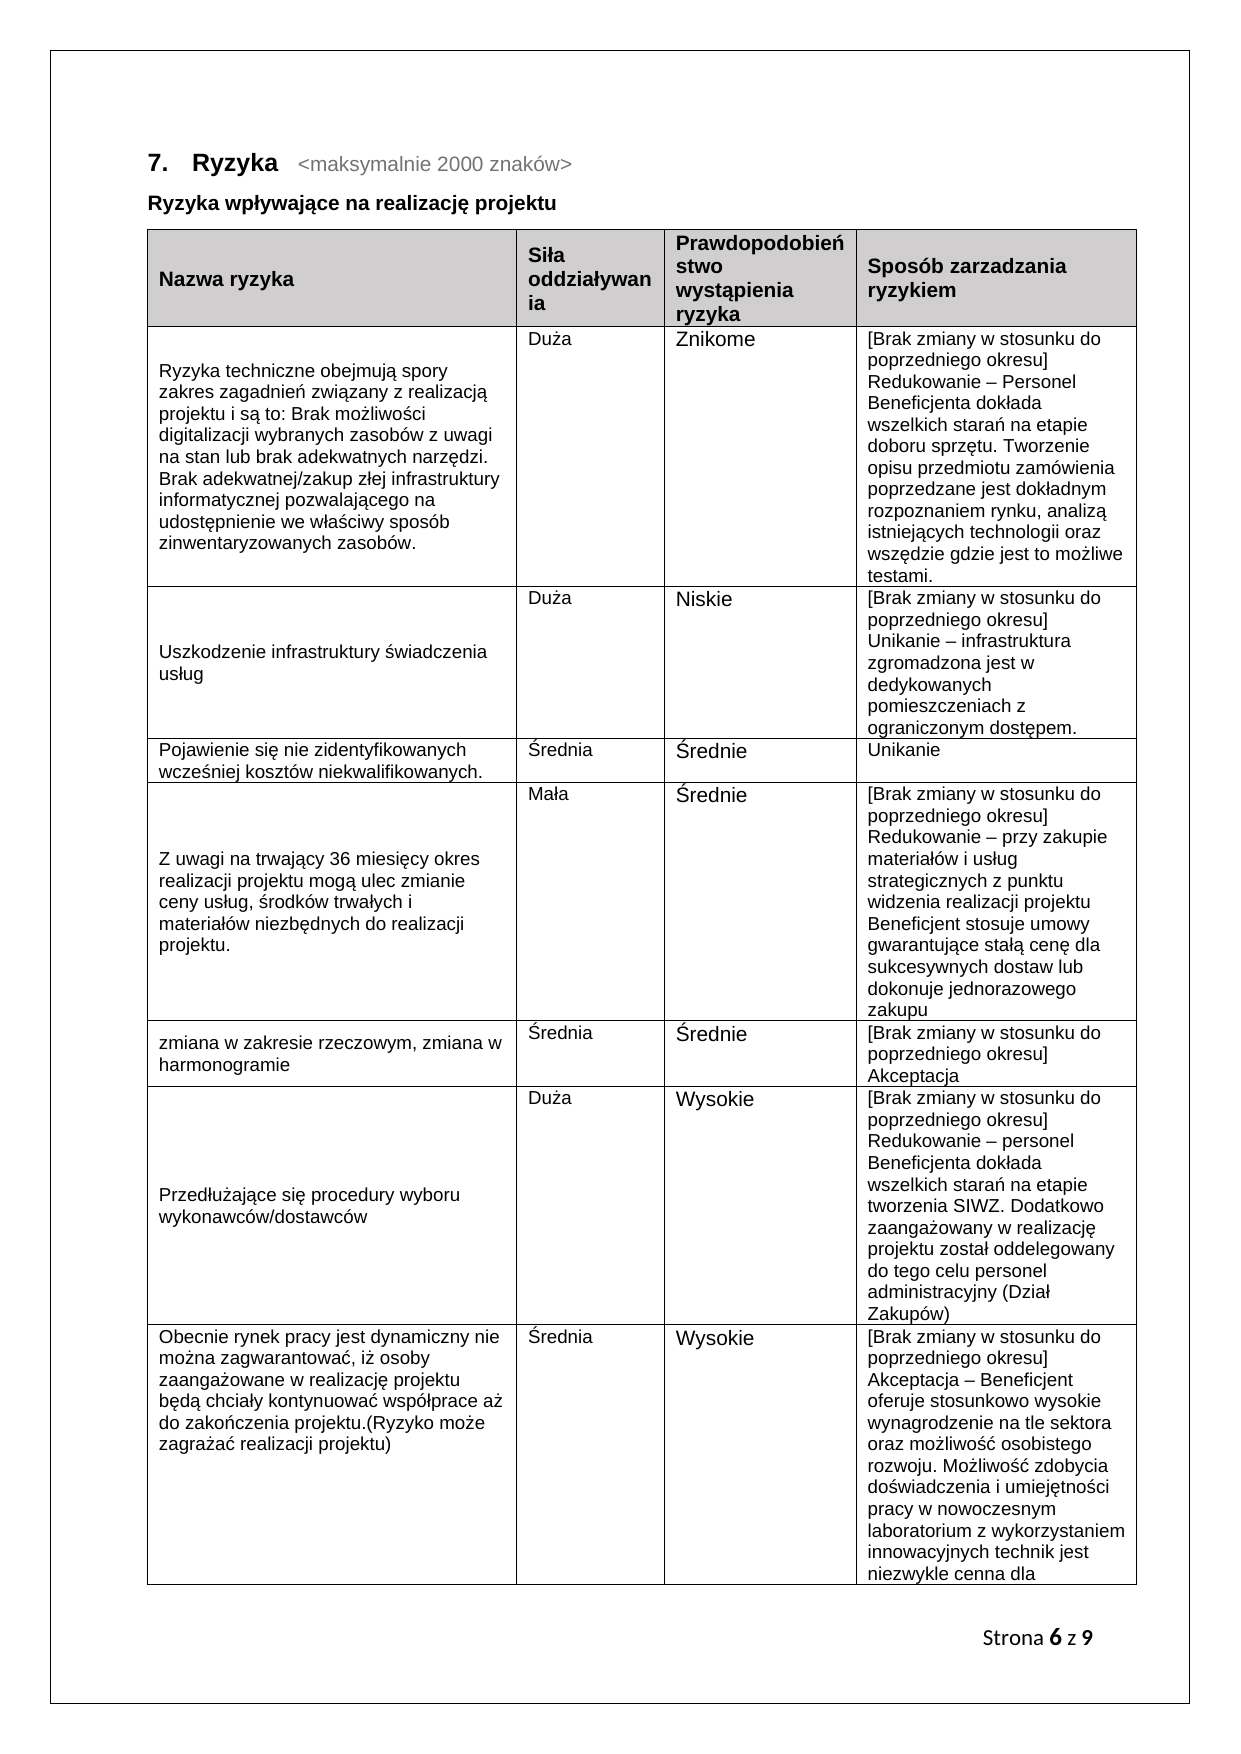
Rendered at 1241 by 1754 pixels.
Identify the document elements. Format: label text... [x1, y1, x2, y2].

table_header Sposób zarzadzania ryzykiem [857, 230, 1136, 326]
table_cell Mała [517, 783, 664, 1020]
table_cell Średnie [665, 739, 856, 782]
table_header Siła oddziaływania [517, 230, 664, 326]
table_cell Wysokie [665, 1325, 856, 1584]
table_cell Niskie [665, 587, 856, 738]
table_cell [857, 1325, 1136, 1584]
table_cell Pojawienie się nie zidentyfikowanych wcześniej kosztów niekwalifikowanych. [148, 739, 516, 782]
table_cell Średnie [665, 783, 856, 1020]
table_cell Z uwagi na trwający 36 miesięcy okres realizacji projektu mogą ulec zmianie ceny usług, środków trwałych i materiałów niezbędnych do realizacji projektu. [148, 783, 516, 1020]
table_cell Unikanie [857, 739, 1136, 782]
table_cell Średnia [517, 739, 664, 782]
table_cell [Brak zmiany w stosunku do poprzedniego okresu] Redukowanie – przy zakupie materiałów i usług strategicznych z punktu widzenia realizacji projektu Beneficjent stosuje umowy gwarantujące stałą cenę dla sukcesywnych dostaw lub dokonuje jednorazowego zakupu [857, 783, 1136, 1020]
table_cell [Brak zmiany w stosunku do poprzedniego okresu] Unikanie – infrastruktura zgromadzona jest w dedykowanych pomieszczeniach z ograniczonym dostępem. [857, 587, 1136, 738]
text Ryzyka wpływające na realizację projektu [147, 191, 1093, 215]
table_cell Ryzyka techniczne obejmują spory zakres zagadnień związany z realizacją projektu i są to: Brak możliwości digitalizacji wybranych zasobów z uwagi na stan lub brak adekwatnych narzędzi. Brak adekwatnej/zakup złej infrastruktury informatycznej pozwalającego na udostępnienie we właściwy sposób zinwentaryzowanych zasobów. [148, 327, 516, 586]
list Ryzyka <maksymalnie 2000 znaków> [147, 147, 1093, 176]
table_header Prawdopodobieństwo wystąpienia ryzyka [665, 230, 856, 326]
table_cell Średnia [517, 1021, 664, 1086]
table_cell Wysokie [665, 1087, 856, 1324]
table_cell Duża [517, 327, 664, 586]
table_cell [Brak zmiany w stosunku do poprzedniego okresu] Redukowanie – personel Beneficjenta dokłada wszelkich starań na etapie tworzenia SIWZ. Dodatkowo zaangażowany w realizację projektu został oddelegowany do tego celu personel administracyjny (Dział Zakupów) [857, 1087, 1136, 1324]
table_cell Duża [517, 1087, 664, 1324]
table_cell [Brak zmiany w stosunku do poprzedniego okresu] Redukowanie – Personel Beneficjenta dokłada wszelkich starań na etapie doboru sprzętu. Tworzenie opisu przedmiotu zamówienia poprzedzane jest dokładnym rozpoznaniem rynku, analizą istniejących technologii oraz wszędzie gdzie jest to możliwe testami. [857, 327, 1136, 586]
table_cell Średnia [517, 1325, 664, 1584]
table_cell Uszkodzenie infrastruktury świadczenia usług [148, 587, 516, 738]
table_cell Duża [517, 587, 664, 738]
table_cell Średnie [665, 1021, 856, 1086]
table_cell Znikome [665, 327, 856, 586]
table_cell Przedłużające się procedury wyboru wykonawców/dostawców [148, 1087, 516, 1324]
table_header Nazwa ryzyka [148, 230, 516, 326]
table_cell [Brak zmiany w stosunku do poprzedniego okresu] Akceptacja [857, 1021, 1136, 1086]
table_cell zmiana w zakresie rzeczowym, zmiana w harmonogramie [148, 1021, 516, 1086]
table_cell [148, 1325, 516, 1584]
